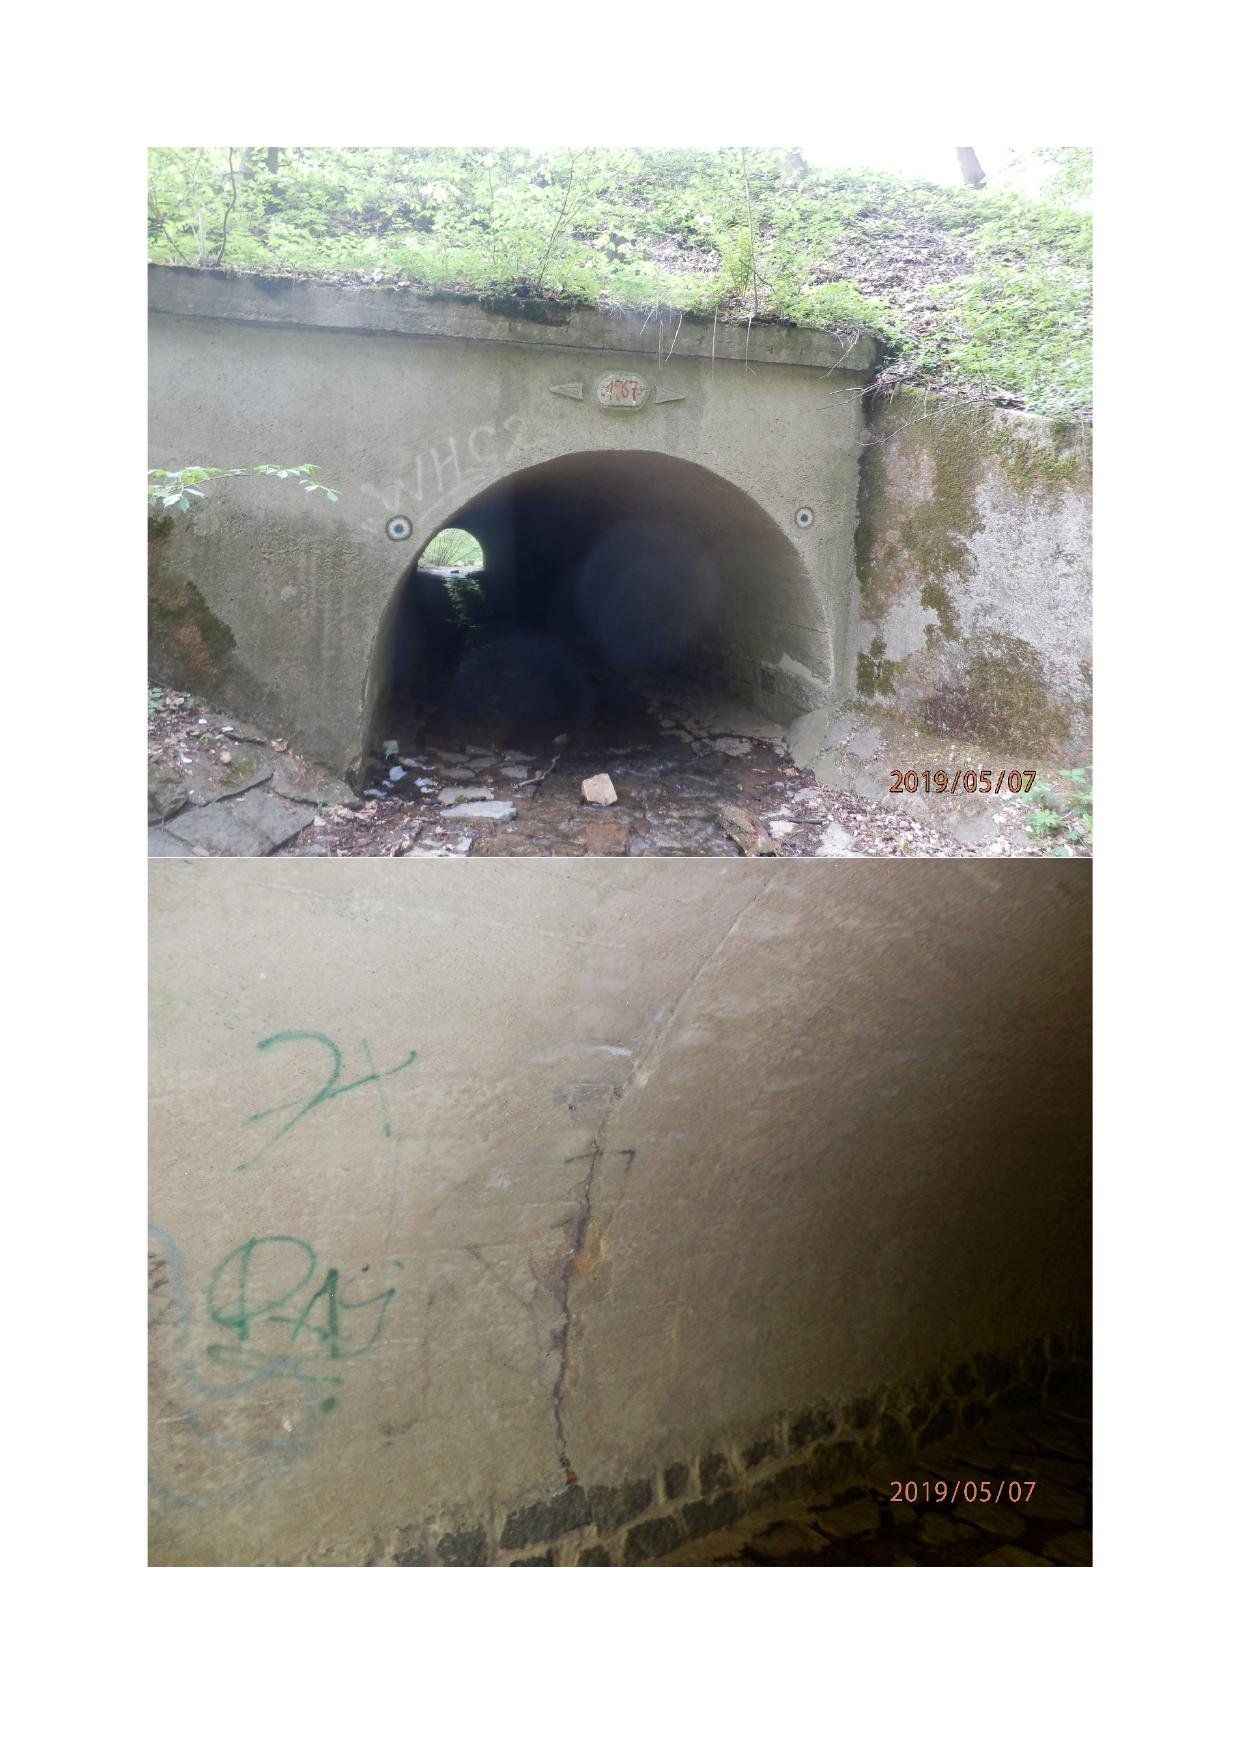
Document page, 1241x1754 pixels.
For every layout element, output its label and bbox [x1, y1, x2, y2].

picture [147, 858, 1093, 1567]
picture [147, 147, 1093, 857]
